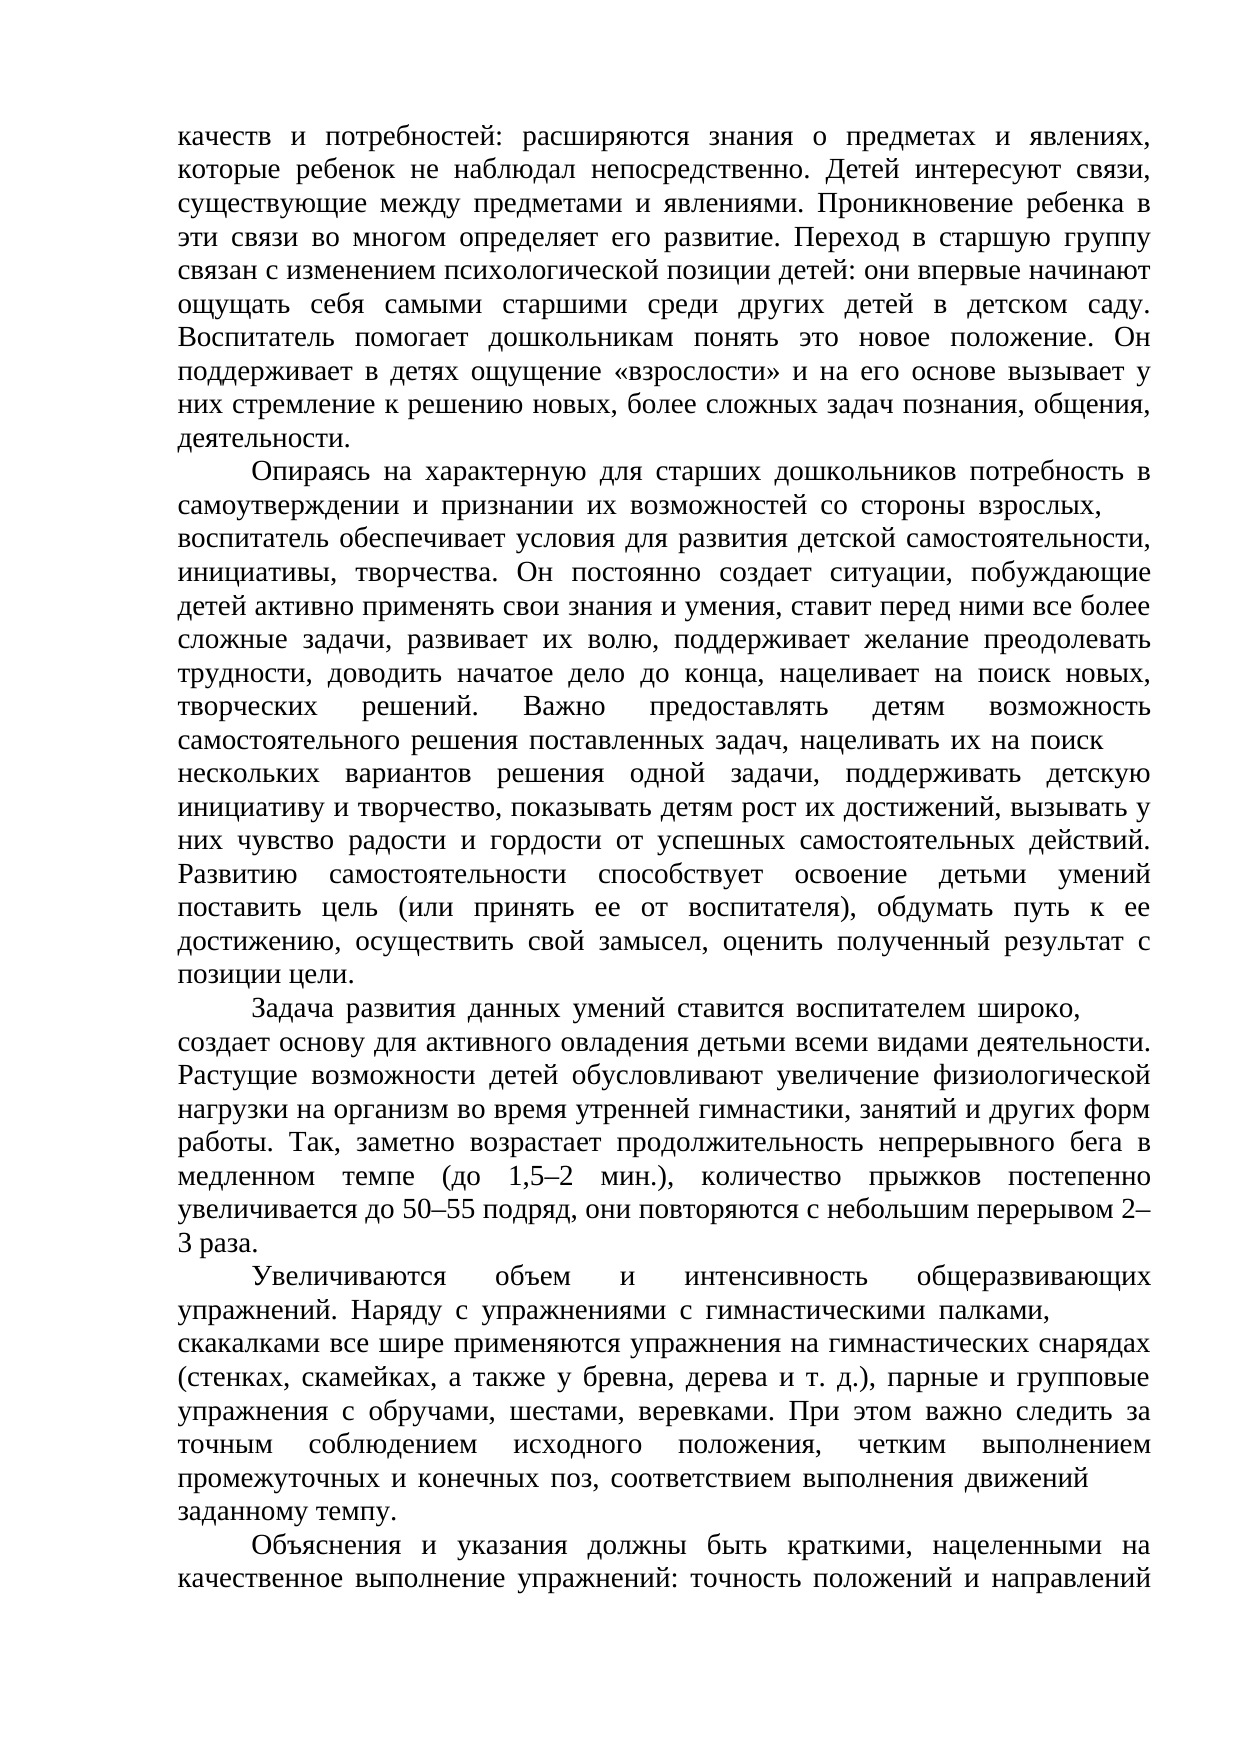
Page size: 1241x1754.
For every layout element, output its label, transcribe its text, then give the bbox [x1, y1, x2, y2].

text Задача развития данных умений ставится воспитателем широко, создает основу для активного овладения детьми всеми видами деятельности. Растущие возможности детей обусловливают увеличение физиологической нагрузки на организм во время утренней гимнастики, занятий и других форм работы. Так, заметно возрастает продолжительность непрерывного бега в медленном темпе (до 1,5–2 мин.), количество прыжков постепенно увеличивается до 50–55 подряд, они повторяются с небольшим перерывом 2–3 раза. [177, 990, 1152, 1258]
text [177, 1527, 1152, 1594]
text Опираясь на характерную для старших дошкольников потребность в самоутверждении и признании их возможностей со стороны взрослых, воспитатель обеспечивает условия для развития детской самостоятельности, инициативы, творчества. Он постоянно создает ситуации, побуждающие детей активно применять свои знания и умения, ставит перед ними все более сложные задачи, развивает их волю, поддерживает желание преодолевать трудности, доводить начатое дело до конца, нацеливает на поиск новых, творческих решений. Важно предоставлять детям возможность самостоятельного решения поставленных задач, нацеливать их на поиск нескольких вариантов решения одной задачи, поддерживать детскую инициативу и творчество, показывать детям рост их достижений, вызывать у них чувство радости и гордости от успешных самостоятельных действий. Развитию самостоятельности способствует освоение детьми умений поставить цель (или принять ее от воспитателя), обдумать путь к ее достижению, осуществить свой замысел, оценить полученный результат с позиции цели. [177, 453, 1152, 990]
text Увеличиваются объем и интенсивность общеразвивающих упражнений. Наряду с упражнениями с гимнастическими палками, скакалками все шире применяются упражнения на гимнастических снарядах (стенках, скамейках, а также у бревна, дерева и т. д.), парные и групповые упражнения с обручами, шестами, веревками. При этом важно следить за точным соблюдением исходного положения, четким выполнением промежуточных и конечных поз, соответствием выполнения движений заданному темпу. [177, 1258, 1152, 1527]
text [177, 118, 1152, 453]
